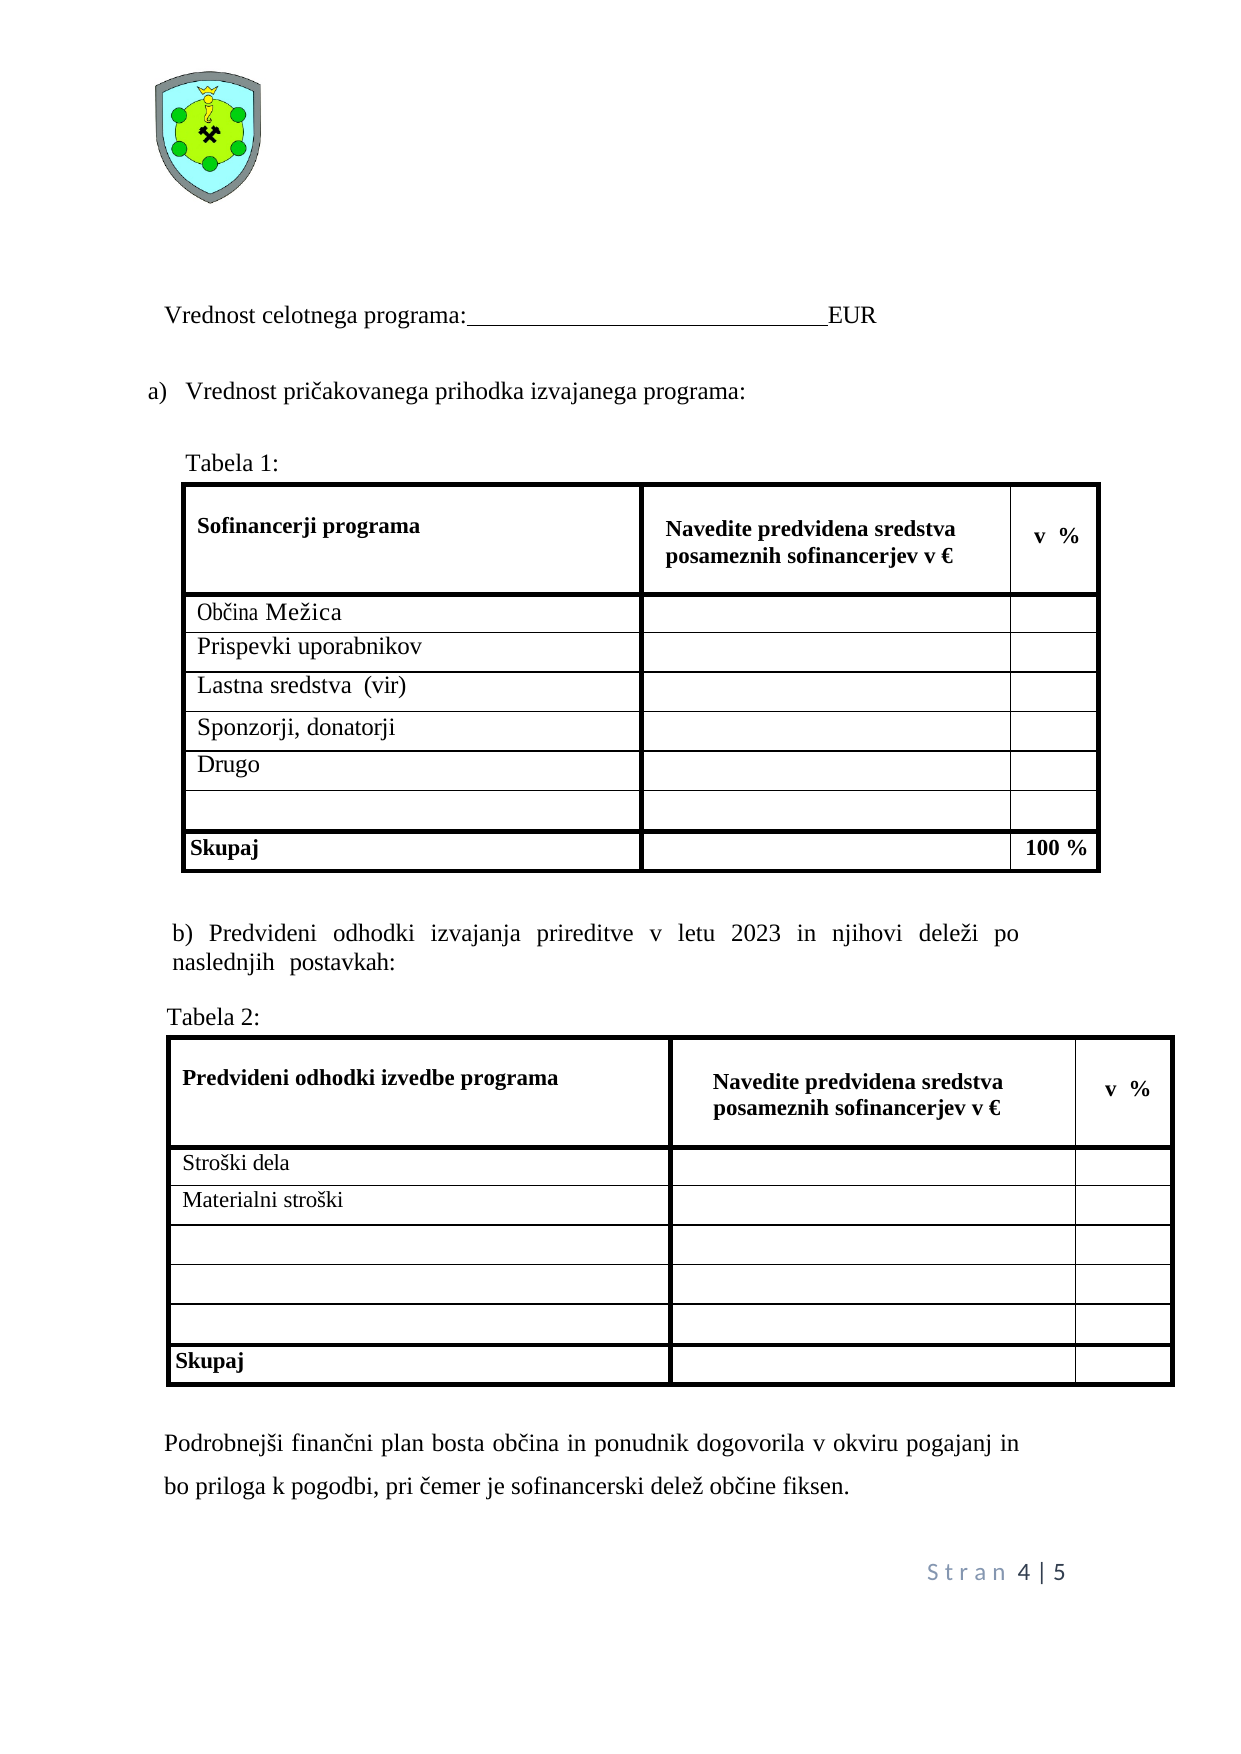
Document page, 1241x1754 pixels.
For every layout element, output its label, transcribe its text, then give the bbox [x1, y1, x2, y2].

table_cell [1076, 1305, 1170, 1342]
table_cell [171, 1305, 668, 1342]
text Tabela 1: [148, 448, 1093, 477]
picture [147, 59, 270, 221]
table_cell [171, 1226, 668, 1263]
table_cell [1076, 1347, 1170, 1382]
text Tabela 2: [148, 1002, 1093, 1031]
table_cell Materialni stroški [171, 1186, 668, 1224]
table_cell [1076, 1265, 1170, 1303]
text b) Predvideni odhodki izvajanja prireditve v letu 2023 in njihovi deleži po naslednjih postavkah: [172, 918, 1020, 975]
table_cell [673, 1265, 1075, 1303]
table_cell [1076, 1186, 1170, 1224]
table_cell [673, 1150, 1075, 1184]
text Podrobnejši finančni plan bosta občina in ponudnik dogovorila v okviru pogajanj in bo priloga k pogodbi, pri čemer je sofinancerski delež občine fiksen. [164, 1428, 1020, 1500]
table_cell [1076, 1226, 1170, 1263]
table_cell [673, 1226, 1075, 1263]
table_cell [673, 1186, 1075, 1224]
table_cell [171, 1265, 668, 1303]
table_cell [673, 1347, 1075, 1382]
list Vrednost pričakovanega prihodka izvajanega programa: [148, 376, 1020, 405]
table_header Navedite predvidena sredstva posameznih sofinancerjev v € [673, 1040, 1075, 1145]
table_header Predvideni odhodki izvedbe programa [171, 1040, 668, 1145]
table_cell [1076, 1150, 1170, 1184]
table_cell [673, 1305, 1075, 1342]
table_header v % [1076, 1040, 1170, 1145]
table_cell Skupaj [171, 1347, 668, 1382]
text Vrednost celotnega programa: EUR [164, 300, 1093, 329]
table_cell Stroški dela [171, 1150, 668, 1184]
